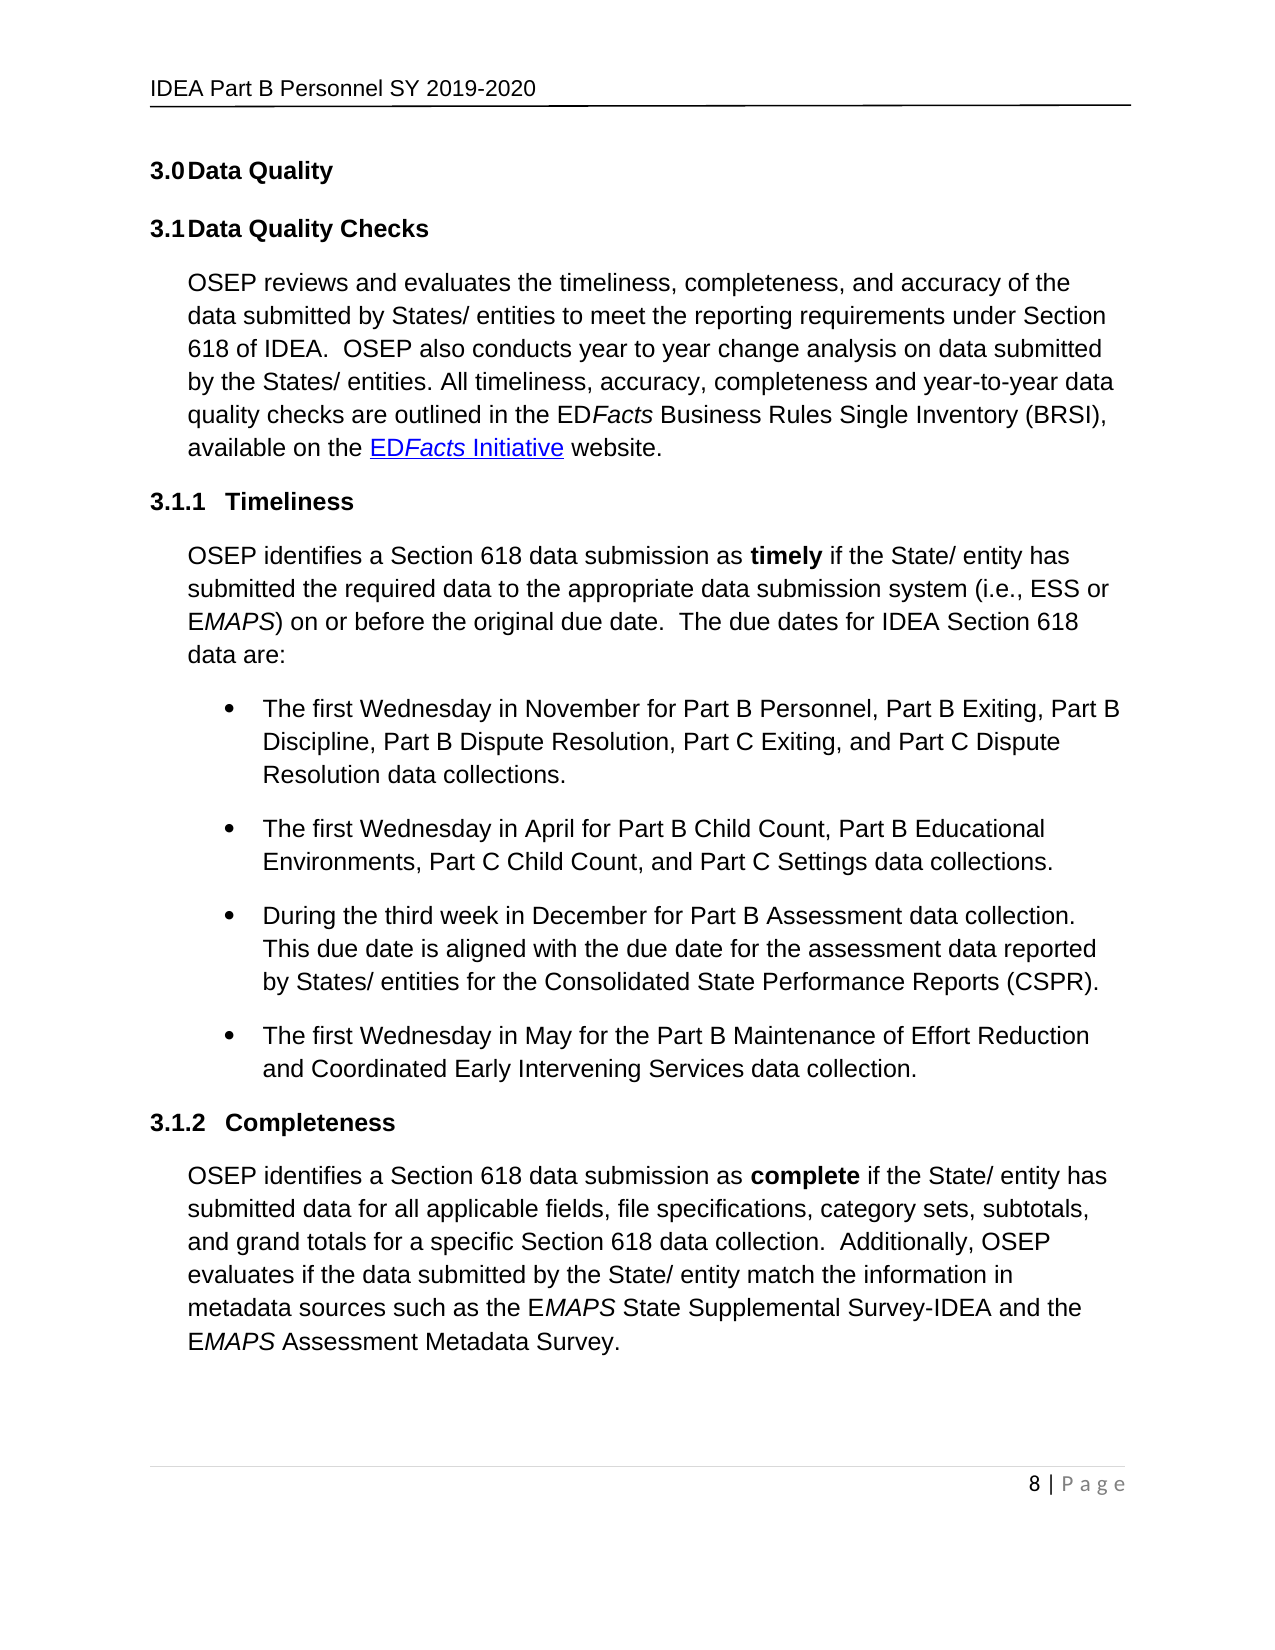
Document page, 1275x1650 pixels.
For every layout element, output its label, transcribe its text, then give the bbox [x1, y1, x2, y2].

list The first Wednesday in April for Part B Child Count, Part B Educational Environments, Part C Child Count, and Part C Settings data collections. [225, 814, 1125, 876]
text OSEP reviews and evaluates the timeliness, completeness, and accuracy of the data submitted by States/ entities to meet the reporting requirements under Section 618 of IDEA. OSEP also conducts year to year change analysis on data submitted by the States/ entities. All timeliness, accuracy, completeness and year-to-year data quality checks are outlined in the EDFacts Business Rules Single Inventory (BRSI), available on the EDFacts Initiative website. [187, 268, 1125, 462]
text OSEP identifies a Section 618 data submission as timely if the State/ entity has submitted the required data to the appropriate data submission system (i.e., ESS or EMAPS) on or before the original due date. The due dates for IDEA Section 618 data are: [187, 541, 1125, 668]
text OSEP identifies a Section 618 data submission as complete if the State/ entity has submitted data for all applicable fields, file specifications, category sets, subtotals, and grand totals for a specific Section 618 data collection. Additionally, OSEP evaluates if the data submitted by the State/ entity match the information in metadata sources such as the EMAPS State Supplemental Survey-IDEA and the EMAPS Assessment Metadata Survey. [187, 1161, 1125, 1355]
list The first Wednesday in November for Part B Personnel, Part B Exiting, Part B Discipline, Part B Dispute Resolution, Part C Exiting, and Part C Dispute Resolution data collections. [225, 694, 1125, 788]
subtitle Timeliness [150, 487, 1125, 516]
subtitle Completeness [150, 1108, 1125, 1136]
subtitle Data Quality Checks [150, 214, 1125, 243]
subtitle Data Quality [150, 156, 1125, 185]
list The first Wednesday in May for the Part B Maintenance of Effort Reduction and Coordinated Early Intervening Services data collection. [225, 1021, 1125, 1082]
list During the third week in December for Part B Assessment data collection. This due date is aligned with the due date for the assessment data reported by States/ entities for the Consolidated State Performance Reports (CSPR). [225, 901, 1125, 996]
